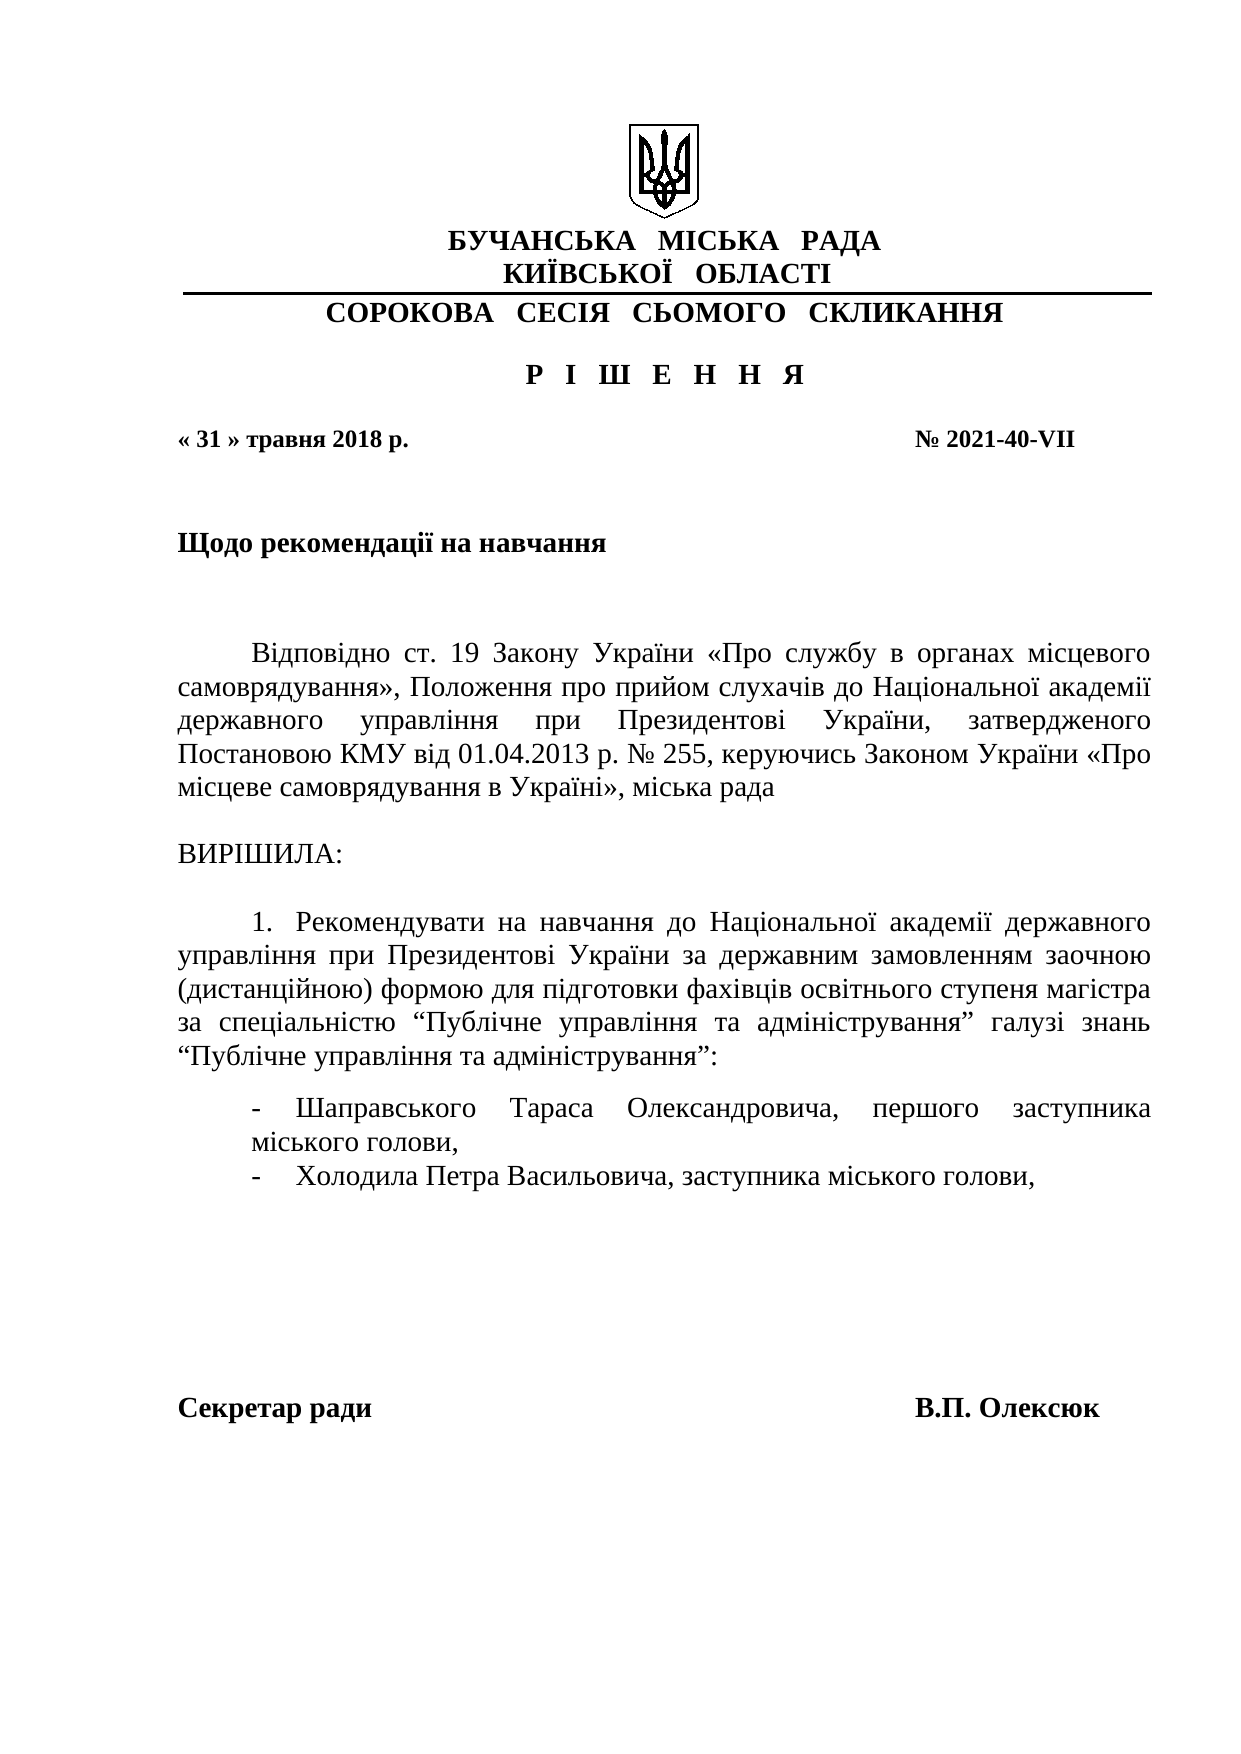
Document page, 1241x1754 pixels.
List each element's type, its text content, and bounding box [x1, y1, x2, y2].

text БУЧАНСЬКА МІСЬКА РАДА [177, 223, 1152, 256]
text Р І Ш Е Н Н Я [177, 357, 1152, 391]
text 1. Рекомендувати на навчання до Національної академії державного управління при Президентові України за державним замовленням заочною (дистанційною) формою для підготовки фахівців освітнього ступеня магістра за спеціальністю “Публічне управління та адміністрування” галузі знань “Публічне управління та адміністрування”: [177, 904, 1152, 1071]
text Відповідно ст. 19 Закону України «Про службу в органах місцевого самоврядування», Положення про прийом слухачів до Національної академії державного управління при Президентові України, затвердженого Постановою КМУ від 01.04.2013 р. № 255, керуючись Законом України «Про місцеве самоврядування в Україні», міська рада [177, 635, 1152, 803]
text КИЇВСЬКОЇ ОБЛАСТІ [183, 256, 1152, 292]
text ВИРІШИЛА: [177, 837, 1152, 870]
text Секретар ради В.П. Олексюк [177, 1390, 1152, 1424]
text Щодо рекомендації на навчання [177, 525, 1152, 558]
list Шаправського Тараса Олександровича, першого заступника міського голови, [251, 1091, 1152, 1158]
text « 31 » травня 2018 р. № 2021-40-VІІ [177, 424, 1152, 453]
list Холодила Петра Васильовича, заступника міського голови, [251, 1158, 1152, 1191]
text СОРОКОВА СЕСІЯ СЬОМОГО СКЛИКАННЯ [177, 295, 1152, 329]
